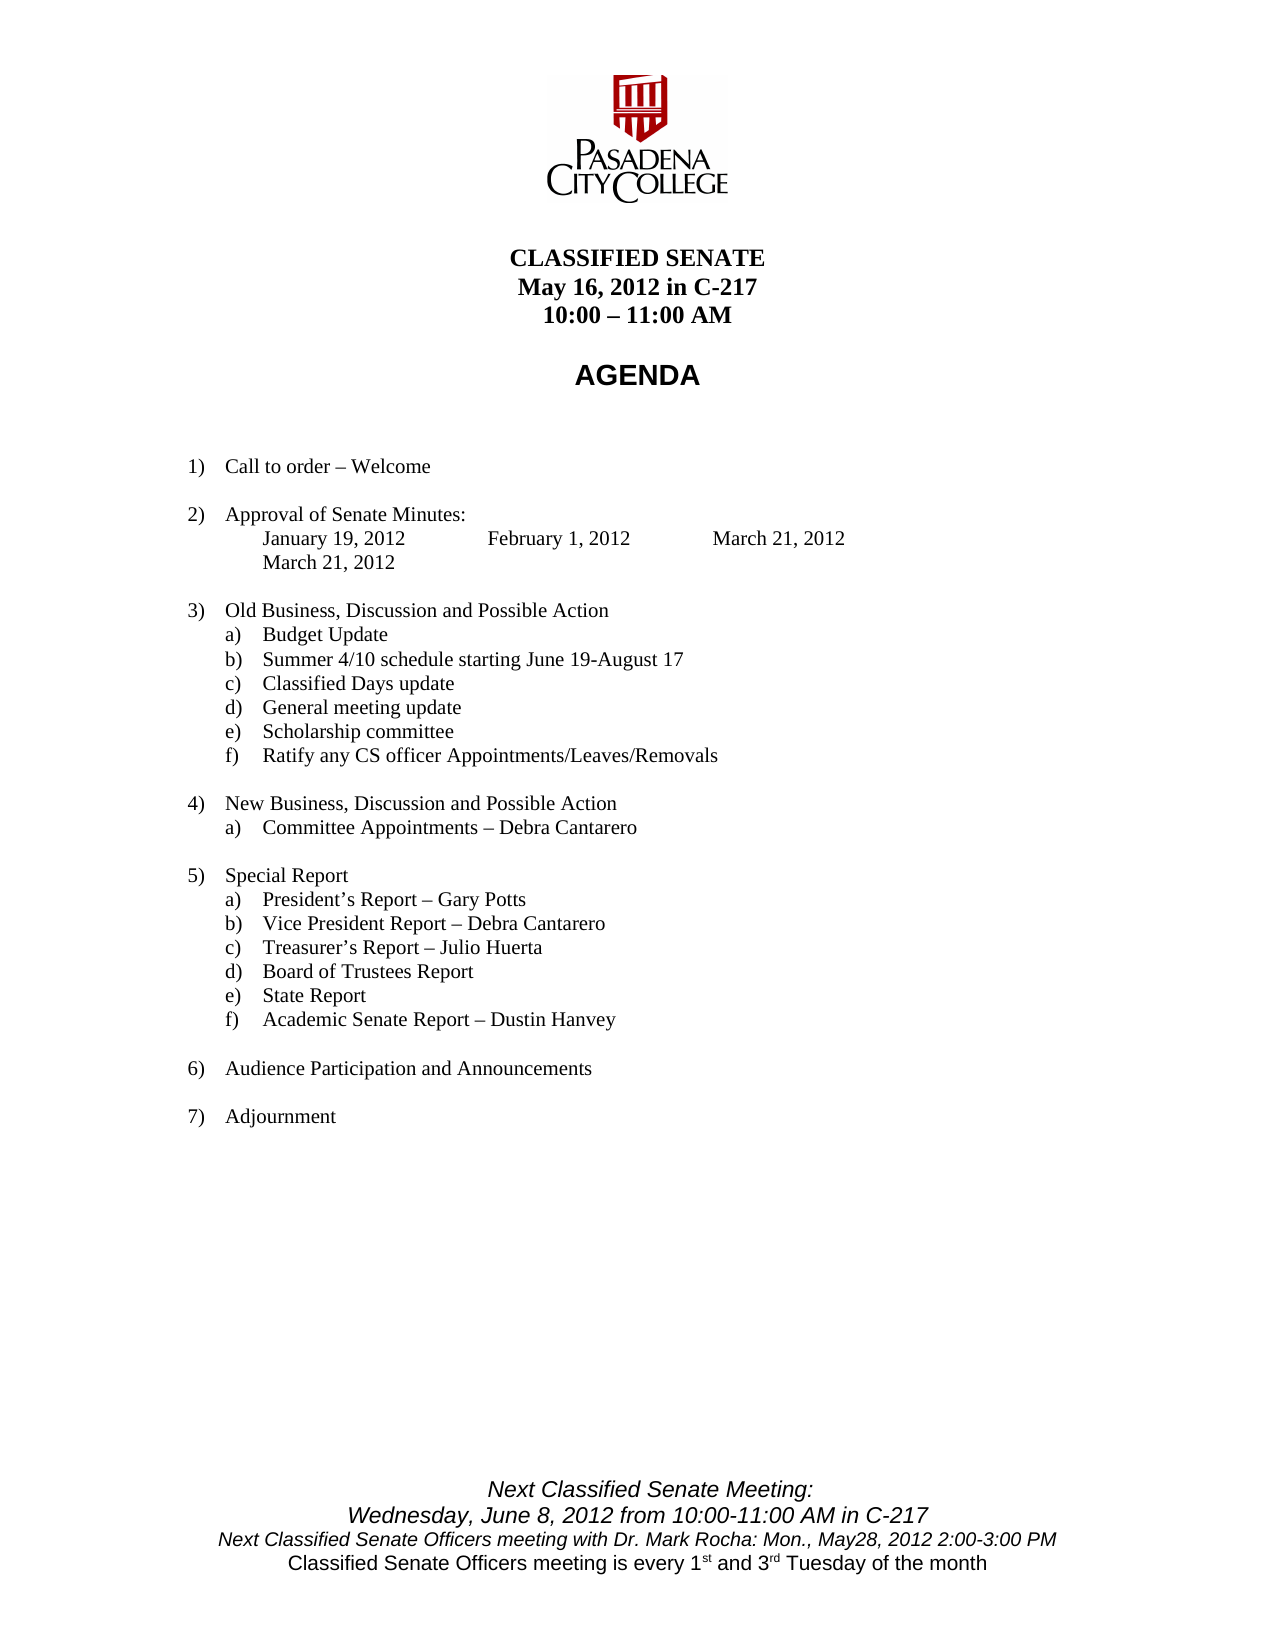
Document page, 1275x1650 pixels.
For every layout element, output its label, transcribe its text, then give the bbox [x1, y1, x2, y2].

text 10:00 – 11:00 AM [187, 301, 1087, 329]
list Call to order – Welcome [187, 454, 1087, 478]
list Board of Trustees Report [225, 959, 1087, 983]
list Ratify any CS officer Appointments/Leaves/Removals [225, 743, 1087, 767]
list Special Report [187, 863, 1087, 887]
list Scholarship committee [225, 719, 1087, 743]
list Summer 4/10 schedule starting June 19-August 17 [225, 646, 1087, 671]
text January 19, 2012 February 1, 2012 March 21, 2012 [187, 526, 1087, 550]
text March 21, 2012 [187, 550, 1087, 574]
list Committee Appointments – Debra Cantarero [225, 815, 1087, 839]
list Approval of Senate Minutes: [187, 502, 1087, 526]
list Treasurer’s Report – Julio Huerta [225, 935, 1087, 959]
list Old Business, Discussion and Possible Action [187, 598, 1087, 622]
text May 16, 2012 in C-217 [187, 272, 1087, 301]
picture [547, 75, 728, 203]
list Budget Update [225, 622, 1087, 646]
list Academic Senate Report – Dustin Hanvey [225, 1007, 1087, 1031]
list General meeting update [225, 694, 1087, 719]
list Audience Participation and Announcements [187, 1056, 1087, 1079]
list Adjournment [187, 1104, 1087, 1128]
list President’s Report – Gary Potts [225, 887, 1087, 911]
text CLASSIFIED SENATE [187, 243, 1087, 272]
text AGENDA [187, 358, 1087, 392]
list Classified Days update [225, 671, 1087, 694]
list Vice President Report – Debra Cantarero [225, 911, 1087, 935]
list New Business, Discussion and Possible Action [187, 791, 1087, 815]
list State Report [225, 983, 1087, 1007]
